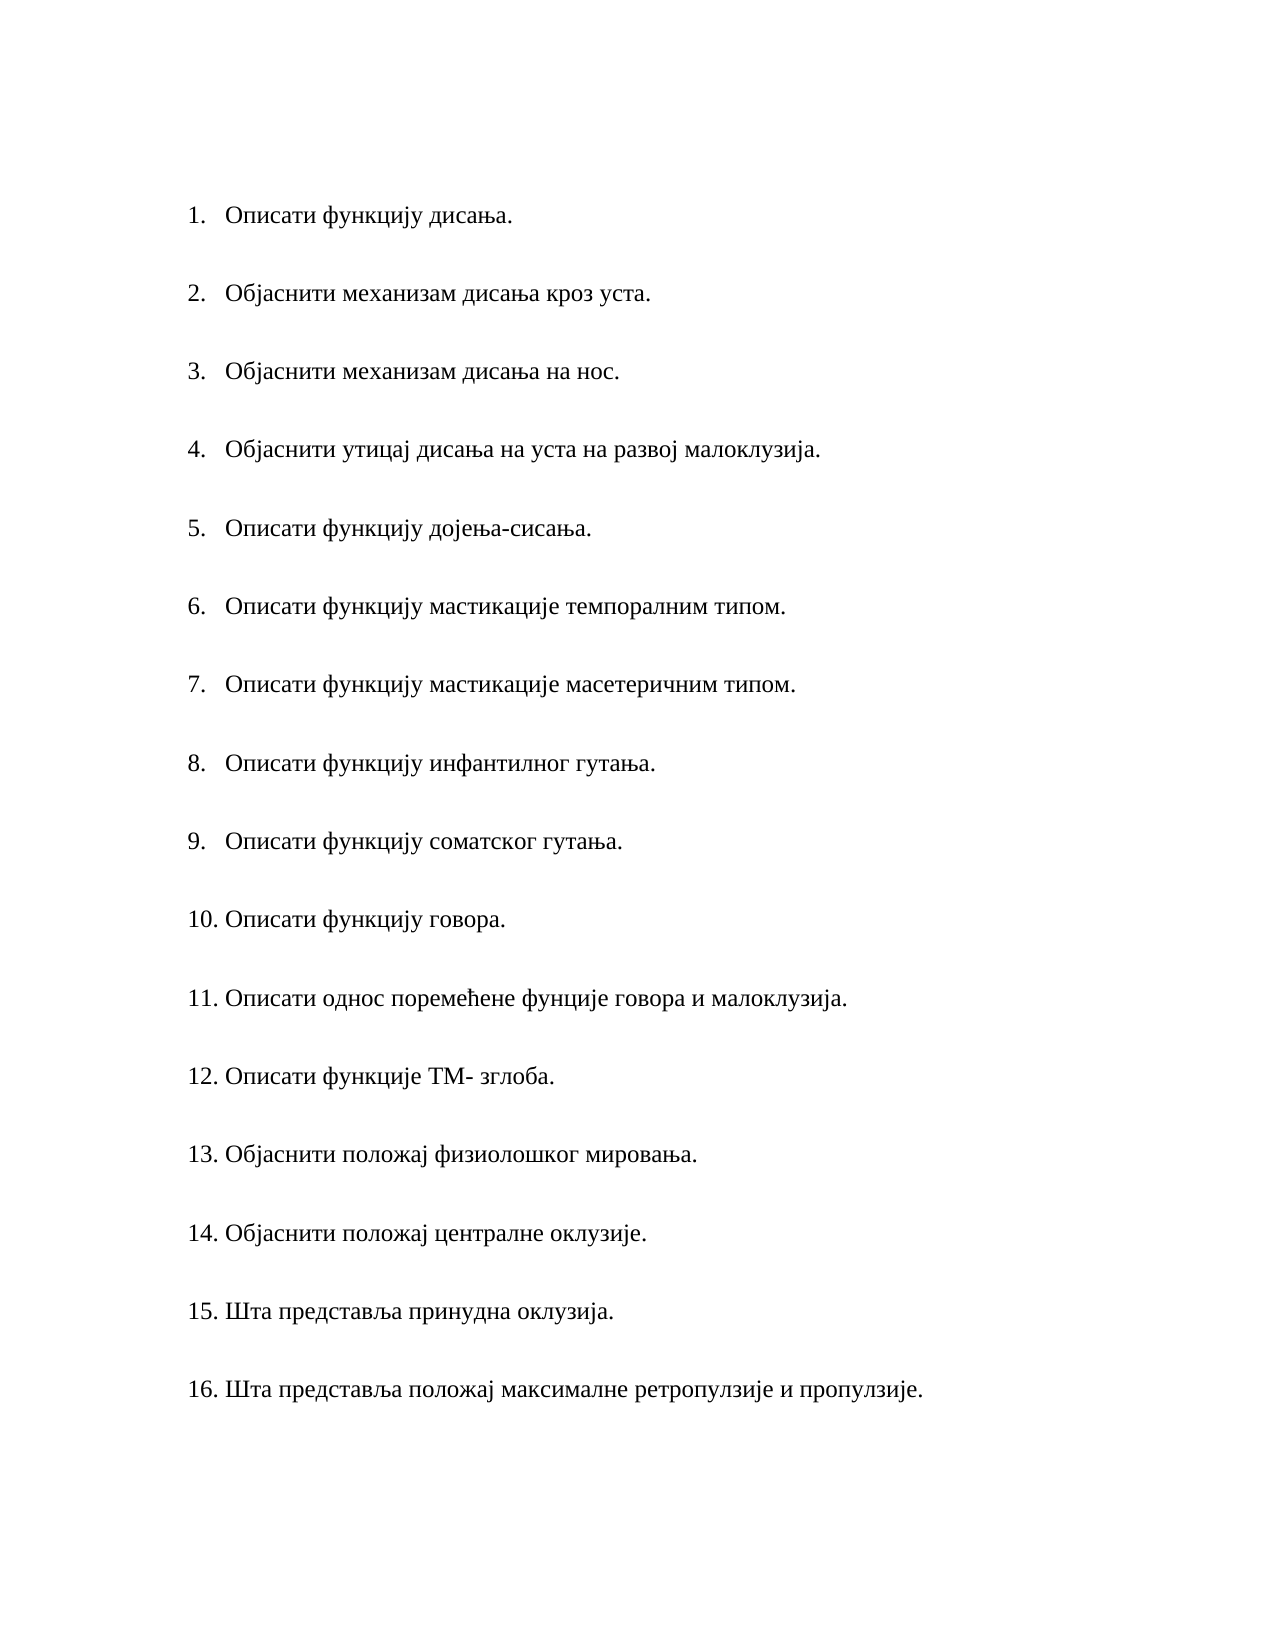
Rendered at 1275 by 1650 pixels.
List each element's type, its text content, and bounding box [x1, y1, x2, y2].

list Описати функцију инфантилног гутања. [187, 748, 925, 776]
list Објаснити механизам дисања на нос. [187, 356, 925, 385]
list Објаснити утицај дисања на уста на развој малоклузија. [187, 434, 925, 463]
list Описати функцију дојења-сисања. [187, 513, 925, 542]
list Описати функцију дисања. [187, 200, 925, 228]
list Шта представља принудна оклузија. [187, 1296, 925, 1325]
list Шта представља положај максималне ретропулзије и пропулзије. [187, 1374, 925, 1403]
list Описати функцију мастикације темпоралним типом. [187, 591, 925, 620]
list Објаснити механизам дисања кроз уста. [187, 278, 925, 307]
list Описати функцију соматског гутања. [187, 826, 925, 855]
list Описати функцију говора. [187, 904, 925, 933]
list Објаснити положај физиолошког мировања. [187, 1139, 925, 1168]
list Описати однос поремећене фунције говора и малоклузија. [187, 983, 925, 1012]
list Описати функције ТМ- зглоба. [187, 1061, 925, 1090]
list Описати функцију мастикације масетеричним типом. [187, 669, 925, 698]
list Објаснити положај централне оклузије. [187, 1218, 925, 1246]
